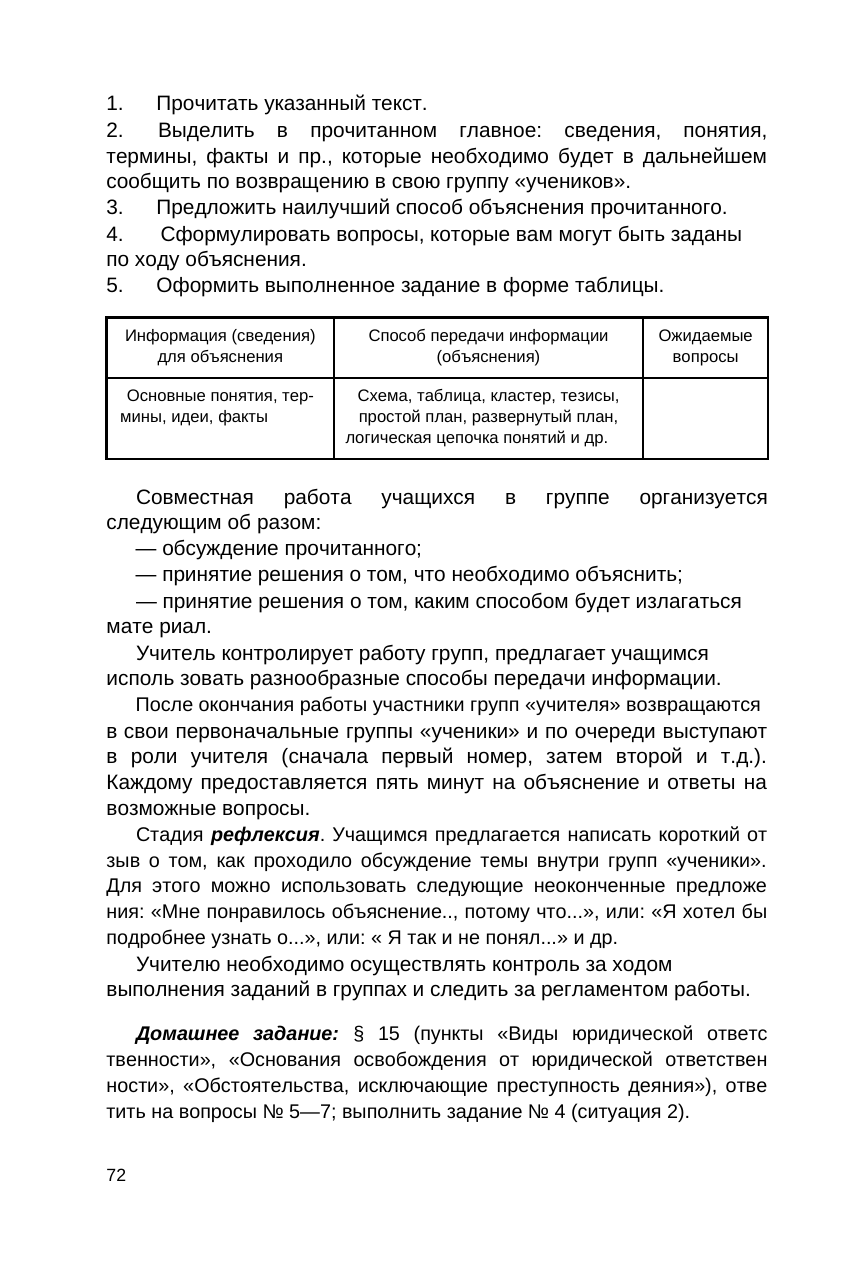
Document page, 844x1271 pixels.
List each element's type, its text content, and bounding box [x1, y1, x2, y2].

list Предложить наилучший способ объяснения прочитанного. [106, 195, 768, 219]
text — принятие решения о том, что необходимо объяснить; [135, 562, 768, 586]
text — принятие решения о том, каким способом будет излагаться мате­ риал. [106, 589, 768, 638]
list Выделить в прочитанном главное: сведения, понятия, термины, факты и пр., которые необходимо будет в дальнейшем сообщить по возвращению в свою группу «учеников». [106, 118, 768, 193]
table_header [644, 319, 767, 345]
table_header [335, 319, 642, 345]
text Учитель контролирует работу групп, предлагает учащимся исполь­ зовать разнообразные способы передачи информации. [106, 641, 768, 690]
list Сформулировать вопросы, которые вам могут быть заданы по ходу объяснения. [106, 222, 768, 271]
text После окончания работы участники групп «учителя» возвращаются [135, 693, 768, 715]
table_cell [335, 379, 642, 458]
list Оформить выполненное задание в форме таблицы. [106, 273, 768, 297]
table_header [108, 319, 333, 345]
text Стадия рефлексия. Учащимся предлагается написать короткий от­ зыв о том, как проходило обсуждение темы внутри групп «ученики». Для этого можно использовать следующие неоконченные предложе­ ния: «Мне понравилось объяснение.., потому что...», или: «Я хотел бы подробнее узнать о...», или: « Я так и не понял...» и др. [106, 823, 768, 949]
text Учителю необходимо осуществлять контроль за ходом выполнения заданий в группах и следить за регламентом работы. [106, 952, 768, 1001]
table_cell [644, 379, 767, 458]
text Домашнее задание: § 15 (пункты «Виды юридической ответс­ твенности», «Основания освобождения от юридической ответствен­ ности», «Обстоятельства, исключающие преступность деяния»), отве­ тить на вопросы № 5—7; выполнить задание № 4 (ситуация 2). [106, 1021, 768, 1122]
list свои первоначальные группы «ученики» и по очереди выступают в роли учителя (сначала первый номер, затем второй и т.д.). Каждому предоставляется пять минут на объяснение и ответы на возможные вопросы. [106, 719, 768, 819]
text 72 [106, 1165, 768, 1186]
text Совместная работа учащихся в группе организуется следующим об­ разом: [106, 485, 768, 534]
text — обсуждение прочитанного; [135, 536, 768, 560]
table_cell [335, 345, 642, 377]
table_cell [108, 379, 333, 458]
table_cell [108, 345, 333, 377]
list Прочитать указанный текст. [106, 91, 768, 115]
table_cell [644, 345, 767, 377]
